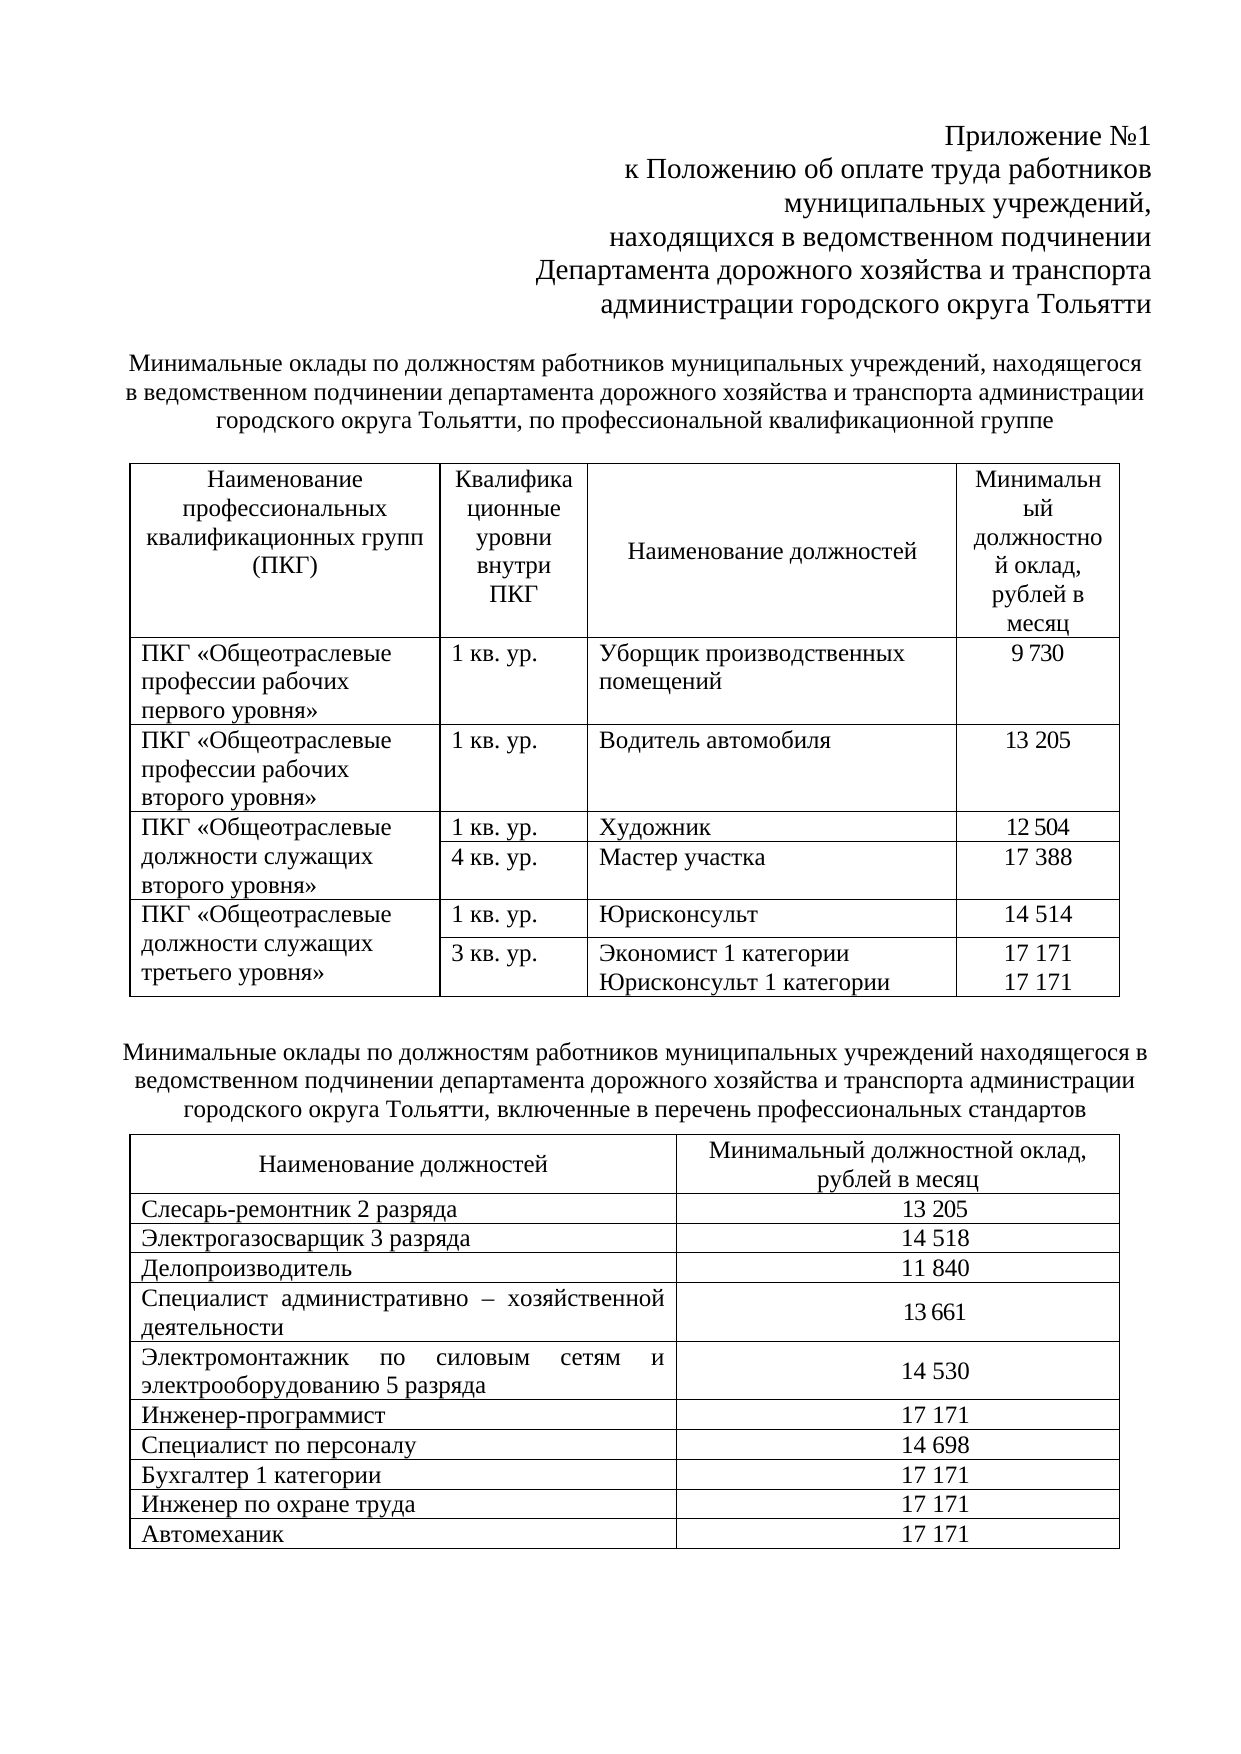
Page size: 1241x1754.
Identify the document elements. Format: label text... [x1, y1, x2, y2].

table_cell Уборщик производственных помещений [588, 638, 956, 724]
text Приложение №1 к Положению об оплате труда работников муниципальных учреждений, [118, 118, 1152, 219]
table_cell 17 171 [677, 1460, 1119, 1488]
table_cell Художник [588, 812, 956, 841]
table_cell Специалист по персоналу [131, 1430, 676, 1459]
table_cell Юрисконсульт [588, 900, 956, 937]
table_cell 13 661 [677, 1283, 1119, 1341]
table_cell 9 730 [957, 638, 1119, 724]
table_cell Автомеханик [131, 1519, 676, 1548]
table_header Наименование должностей [588, 464, 956, 637]
table_cell Мастер участка [588, 842, 956, 898]
table_cell 13 205 [957, 725, 1119, 811]
table_cell 14 698 [677, 1430, 1119, 1459]
table_cell 17 171 17 171 [957, 938, 1119, 996]
table_cell Экономист 1 категории Юрисконсульт 1 категории [588, 938, 956, 996]
table_cell 3 кв. ур. [441, 938, 587, 996]
table_cell 11 840 [677, 1253, 1119, 1282]
text в ведомственном подчинении департамента дорожного хозяйства и транспорта администрации городского округа Тольятти, по профессиональной квалификационной группе [118, 377, 1152, 434]
table_cell 17 388 [957, 842, 1119, 898]
table_cell 17 171 [677, 1519, 1119, 1548]
table_cell Инженер-программист [131, 1400, 676, 1429]
table_cell 14 514 [957, 900, 1119, 937]
table_cell ПКГ «Общеотраслевые профессии рабочих второго уровня» [131, 725, 439, 811]
table_cell Инженер по охране труда [131, 1490, 676, 1518]
table_cell ПКГ «Общеотраслевые должности служащих второго уровня» [131, 812, 439, 898]
table_cell 1 кв. ур. [441, 900, 587, 937]
text администрации городского округа Тольятти [118, 286, 1152, 319]
table_header Квалификационные уровни внутри ПКГ [441, 464, 587, 637]
table_cell Электромонтажник по силовым сетям и электрооборудованию 5 разряда [131, 1342, 676, 1399]
table_cell Бухгалтер 1 категории [131, 1460, 676, 1488]
text Минимальные оклады по должностям работников муниципальных учреждений находящегося в ведомственном подчинении департамента дорожного хозяйства и транспорта администрации городского округа Тольятти, включенные в перечень профессиональных стандартов [118, 1037, 1152, 1123]
table_cell 4 кв. ур. [441, 842, 587, 898]
table_header Минимальный должностной оклад, рублей в месяц [677, 1135, 1119, 1193]
table_cell 1 кв. ур. [441, 812, 587, 841]
table_cell Слесарь-ремонтник 2 разряда [131, 1194, 676, 1222]
table_cell Делопроизводитель [131, 1253, 676, 1282]
table_cell 14 530 [677, 1342, 1119, 1399]
table_header Наименование профессиональных квалификационных групп (ПКГ) [131, 464, 439, 637]
table_cell 14 518 [677, 1224, 1119, 1252]
text находящихся в ведомственном подчинении [118, 219, 1152, 252]
table_cell 17 171 [677, 1400, 1119, 1429]
table_cell Водитель автомобиля [588, 725, 956, 811]
table_header Наименование должностей [131, 1135, 676, 1193]
table_cell ПКГ «Общеотраслевые должности служащих третьего уровня» [131, 900, 439, 996]
text Департамента дорожного хозяйства и транспорта [118, 252, 1152, 286]
table_cell 1 кв. ур. [441, 725, 587, 811]
table_cell Электрогазосварщик 3 разряда [131, 1224, 676, 1252]
table_cell 17 171 [677, 1490, 1119, 1518]
table_cell 1 кв. ур. [441, 638, 587, 724]
table_cell 13 205 [677, 1194, 1119, 1222]
text Минимальные оклады по должностям работников муниципальных учреждений, находящегося [118, 348, 1152, 377]
table_header Минимальный должностной оклад, рублей в месяц [957, 464, 1119, 637]
table_cell Специалист административно – хозяйственной деятельности [131, 1283, 676, 1341]
table_cell ПКГ «Общеотраслевые профессии рабочих первого уровня» [131, 638, 439, 724]
